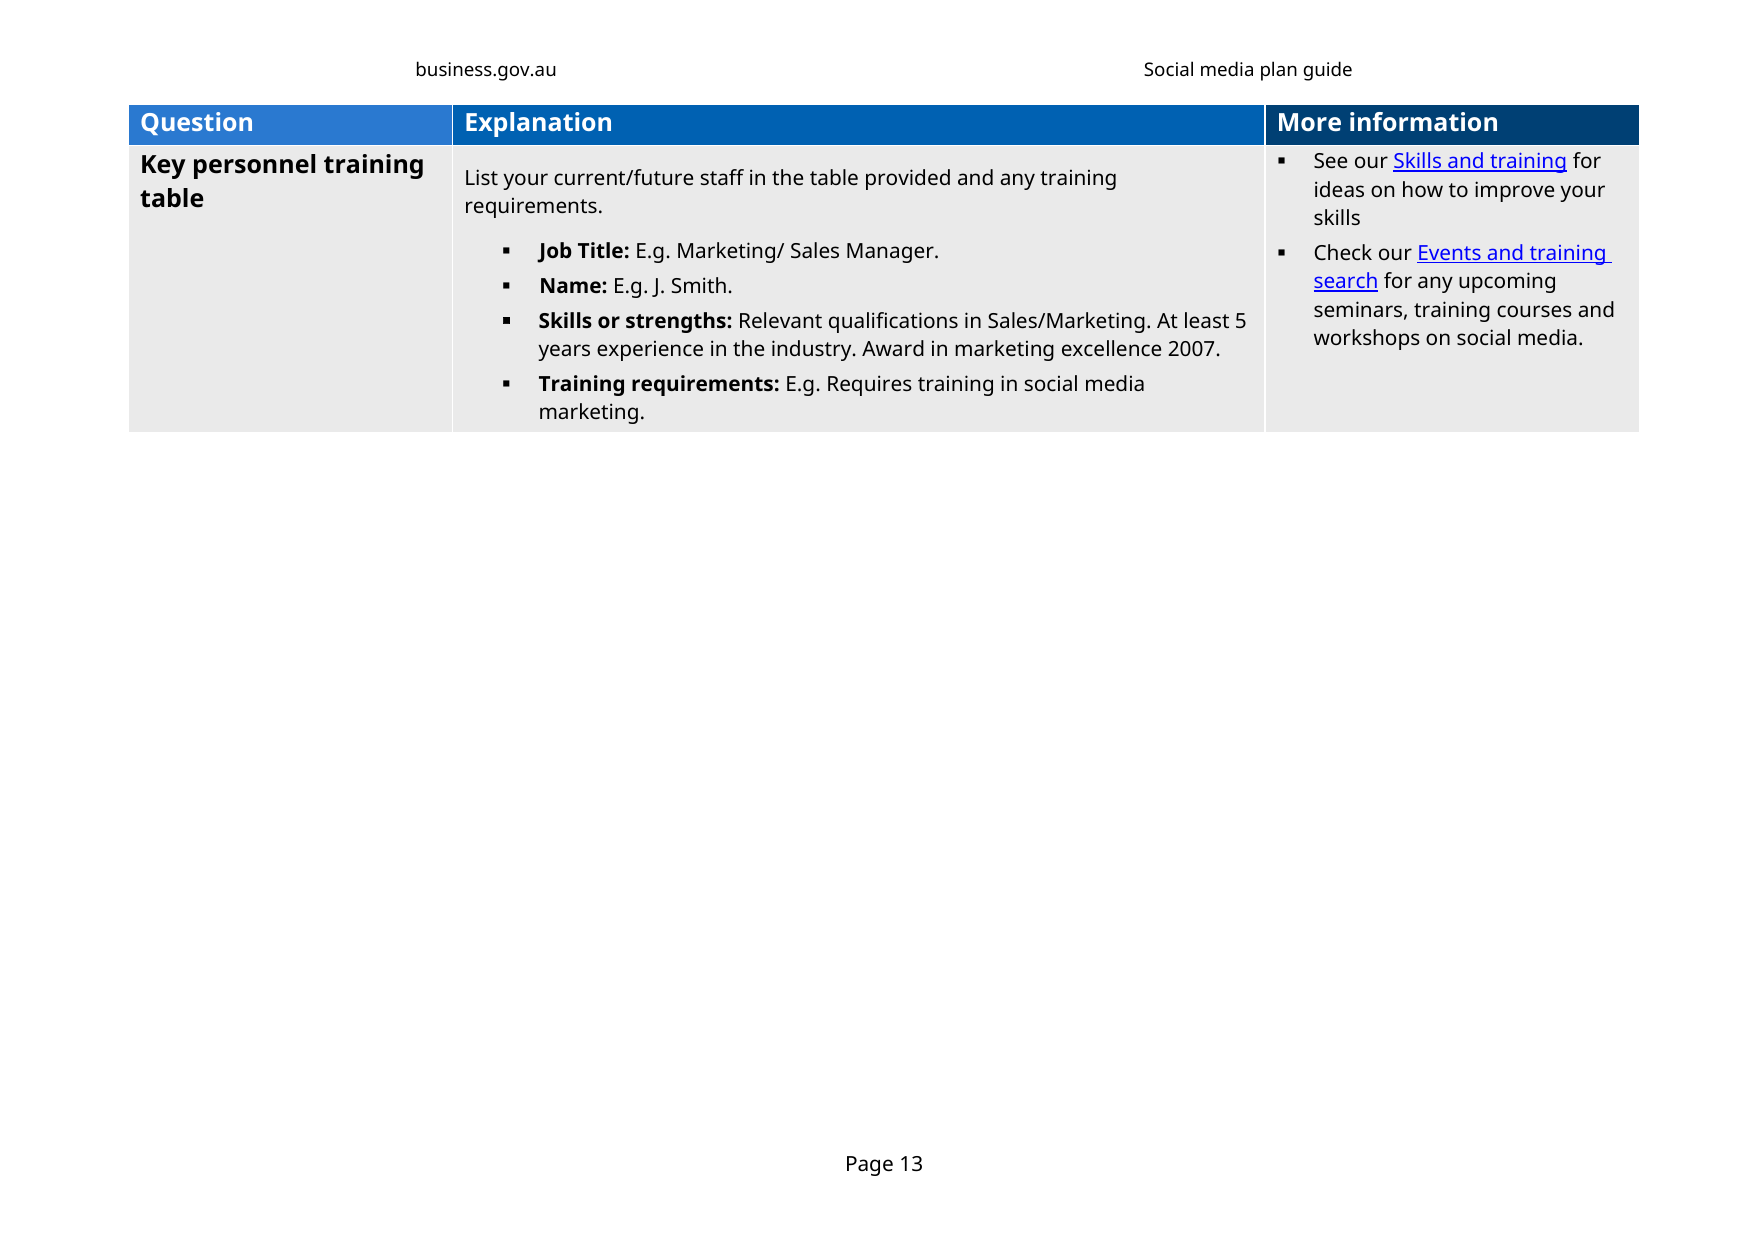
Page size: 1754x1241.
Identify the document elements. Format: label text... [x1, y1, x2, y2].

table_cell List your current/future staff in the table provided and any training requirements. Job Title: E.g. Marketing/ Sales Manager. Name: E.g. J. Smith. Skills or strengths: Relevant qualifications in Sales/Marketing. At least 5 years experience in the industry. Award in marketing excellence 2007. Training requirements: E.g. Requires training in social media marketing. [453, 146, 1264, 432]
table_header Explanation [453, 105, 1264, 145]
table_cell See our Skills and training for ideas on how to improve your skills Check our Events and training search for any upcoming seminars, training courses and workshops on social media. [1266, 146, 1639, 432]
table_cell Key personnel training table [129, 146, 452, 432]
table_header More information [1266, 105, 1639, 145]
table_header Question [129, 105, 452, 145]
